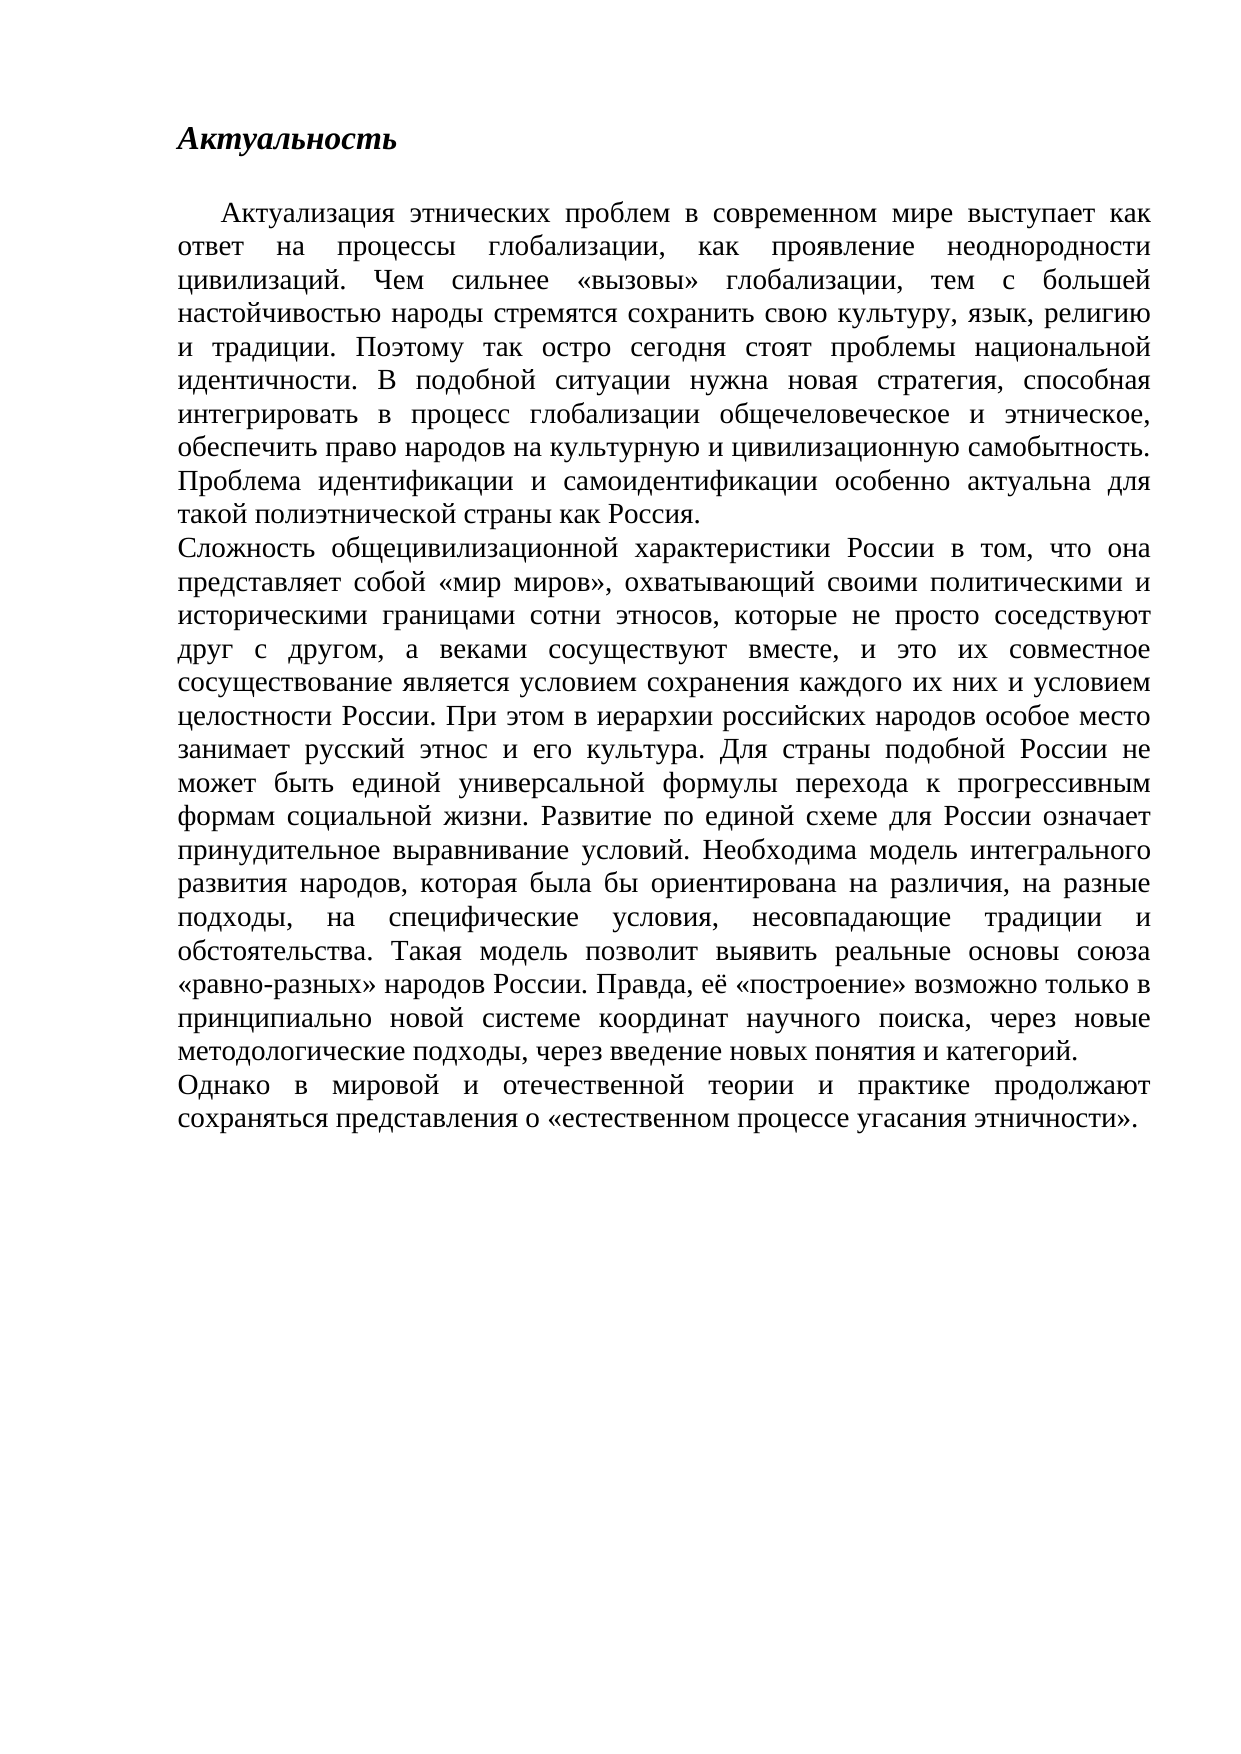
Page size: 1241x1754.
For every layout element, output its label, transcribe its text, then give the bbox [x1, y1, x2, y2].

text Актуальность [177, 118, 1152, 156]
text Однако в мировой и отечественной теории и практике продолжают сохраняться представления о «естественном процессе угасания этничности». [177, 1067, 1152, 1134]
text Сложность общецивилизационной характеристики России в том, что она представляет собой «мир миров», охватывающий своими политическими и историческими границами сотни этносов, которые не просто соседствуют друг с другом, а веками сосуществуют вместе, и это их совместное сосуществование является условием сохранения каждого их них и условием целостности России. При этом в иерархии российских народов особое место занимает русский этнос и его культура. Для страны подобной России не может быть единой универсальной формулы перехода к прогрессивным формам социальной жизни. Развитие по единой схеме для России означает принудительное выравнивание условий. Необходима модель интегрального развития народов, которая была бы ориентирована на различия, на разные подходы, на специфические условия, несовпадающие традиции и обстоятельства. Такая модель позволит выявить реальные основы союза «равно-разных» народов России. Правда, её «построение» возможно только в принципиально новой системе координат научного поиска, через новые методологические подходы, через введение новых понятия и категорий. [177, 530, 1152, 1067]
text Актуализация этнических проблем в современном мире выступает как ответ на процессы глобализации, как проявление неоднородности цивилизаций. Чем сильнее «вызовы» глобализации, тем с большей настойчивостью народы стремятся сохранить свою культуру, язык, религию и традиции. Поэтому так остро сегодня стоят проблемы национальной идентичности. В подобной ситуации нужна новая стратегия, способная интегрировать в процесс глобализации общечеловеческое и этническое, обеспечить право народов на культурную и цивилизационную самобытность. Проблема идентификации и самоидентификации особенно актуальна для такой полиэтнической страны как Россия. [177, 195, 1152, 530]
